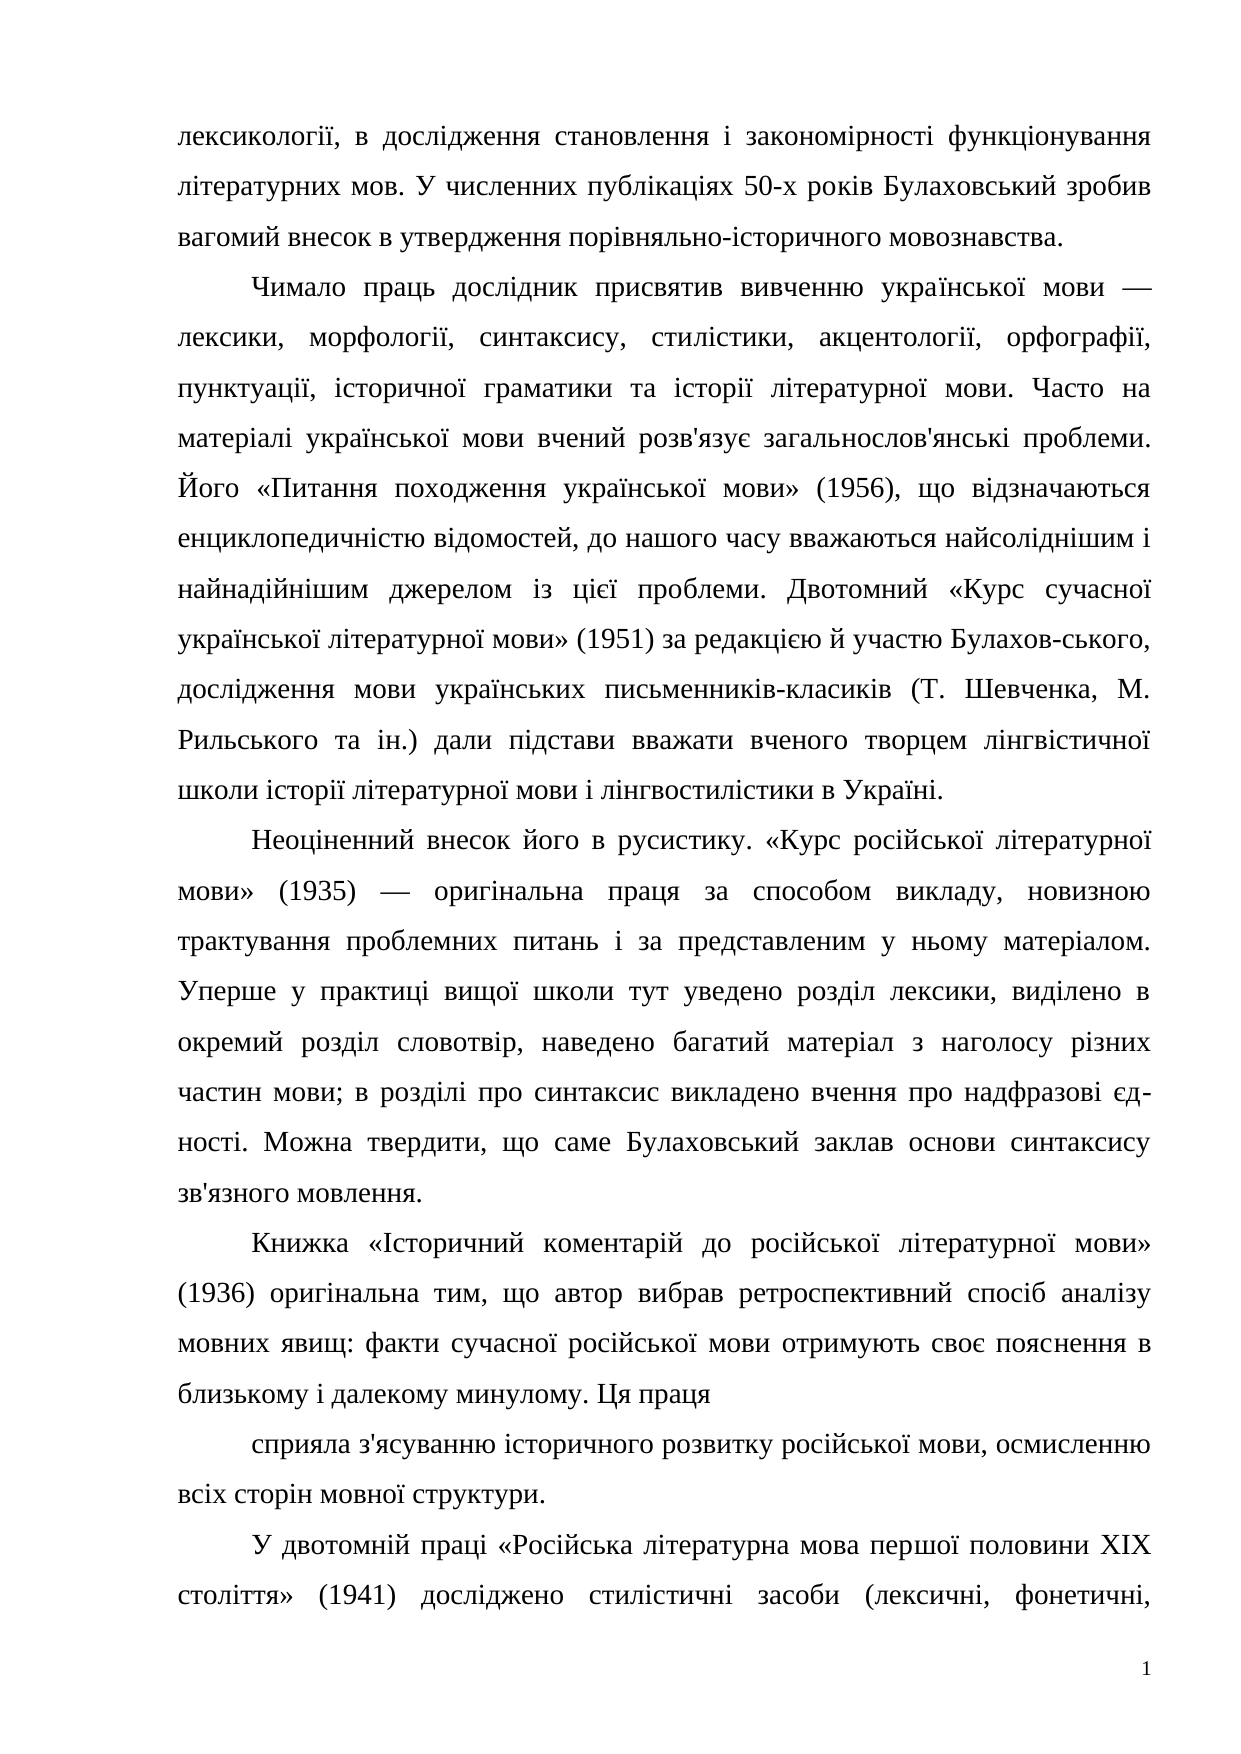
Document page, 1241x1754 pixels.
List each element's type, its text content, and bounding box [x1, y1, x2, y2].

text сприяла з'ясуванню історичного розвитку російської мови, осмисленню всіх сторін мовної структури. [177, 1426, 1152, 1510]
text Чимало праць дослідник присвятив вивченню української мови — лексики, морфології, синтаксису, стилістики, акцентології, орфографії, пунктуації, історичної граматики та історії літературної мови. Часто на матеріалі української мови вчений розв'язує загальнослов'янські проблеми. Його «Питання походження української мови» (1956), що відзначаються енциклопедичністю відомостей, до нашого часу вважаються найсоліднішим і найнадійнішим джерелом із цієї проблеми. Двотомний «Курс сучасної української літературної мови» (1951) за редакцією й участю Булахов-ського, дослідження мови українських письменників-класиків (Т. Шевченка, М. Рильського та ін.) дали підстави вважати вченого творцем лінгвістичної школи історії літературної мови і лінгвостилістики в Україні. [177, 269, 1152, 806]
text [177, 118, 1152, 252]
text Неоціненний внесок його в русистику. «Курс російської літературної мови» (1935) — оригінальна праця за способом викладу, новизною трактування проблемних питань і за представленим у ньому матеріалом. Уперше у практиці вищої школи тут уведено розділ лексики, виділено в окремий розділ словотвір, наведено багатий матеріал з наголосу різних частин мови; в розділі про синтаксис викладено вчення про надфразові єдності. Можна твердити, що саме Булаховський заклав основи синтаксису зв'язного мовлення. [177, 822, 1152, 1208]
text Книжка «Історичний коментарій до російської літературної мови» (1936) оригінальна тим, що автор вибрав ретроспективний спосіб аналізу мовних явищ: факти сучасної російської мови отримують своє пояснення в близькому і далекому минулому. Ця праця [177, 1225, 1152, 1409]
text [177, 1527, 1152, 1611]
